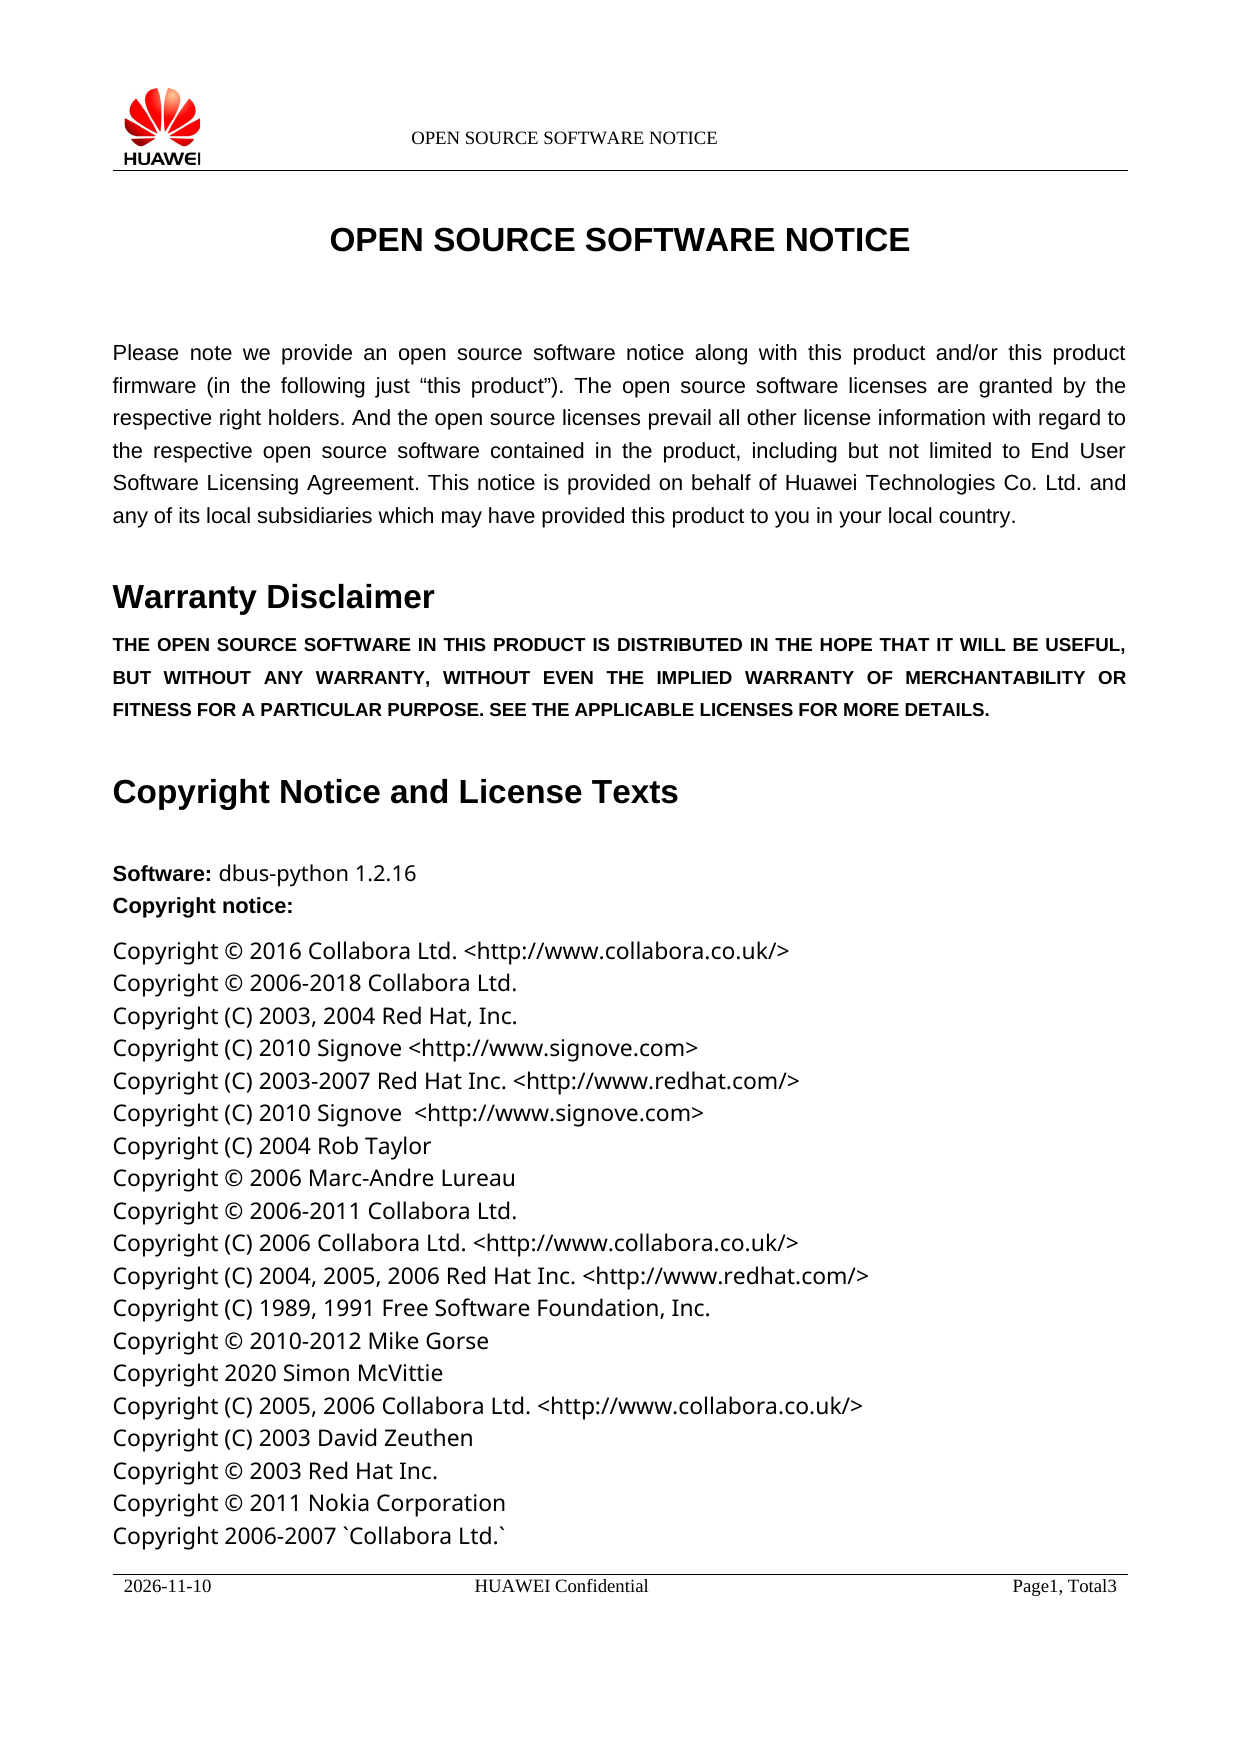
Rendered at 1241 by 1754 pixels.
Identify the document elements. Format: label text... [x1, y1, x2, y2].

text Warranty Disclaimer [112, 564, 1128, 629]
text OPEN SOURCE SOFTWARE NOTICE [112, 206, 1128, 271]
text Please note we provide an open source software notice along with this product and/or this product firmware (in the following just “this product”). The open source software licenses are granted by the respective right holders. And the open source licenses prevail all other license information with regard to the respective open source software contained in the product, including but not limited to End User Software Licensing Agreement. This notice is provided on behalf of Huawei Technologies Co. Ltd. and any of its local subsidiaries which may have provided this product to you in your local country. [112, 336, 1128, 531]
title Software: dbus-python 1.2.16 [112, 856, 1128, 889]
text Copyright Notice and License Texts [112, 759, 1128, 824]
text Copyright notice: [112, 889, 1128, 921]
text The open source software in this product is distributed in the hope that it will be useful, but WITHOUT ANY WARRANTY, without even the implied warranty of MERCHANTABILITY or FITNESS FOR A PARTICULAR PURPOSE. See the applicable licenses for more details. [112, 629, 1128, 726]
picture [124, 88, 201, 165]
